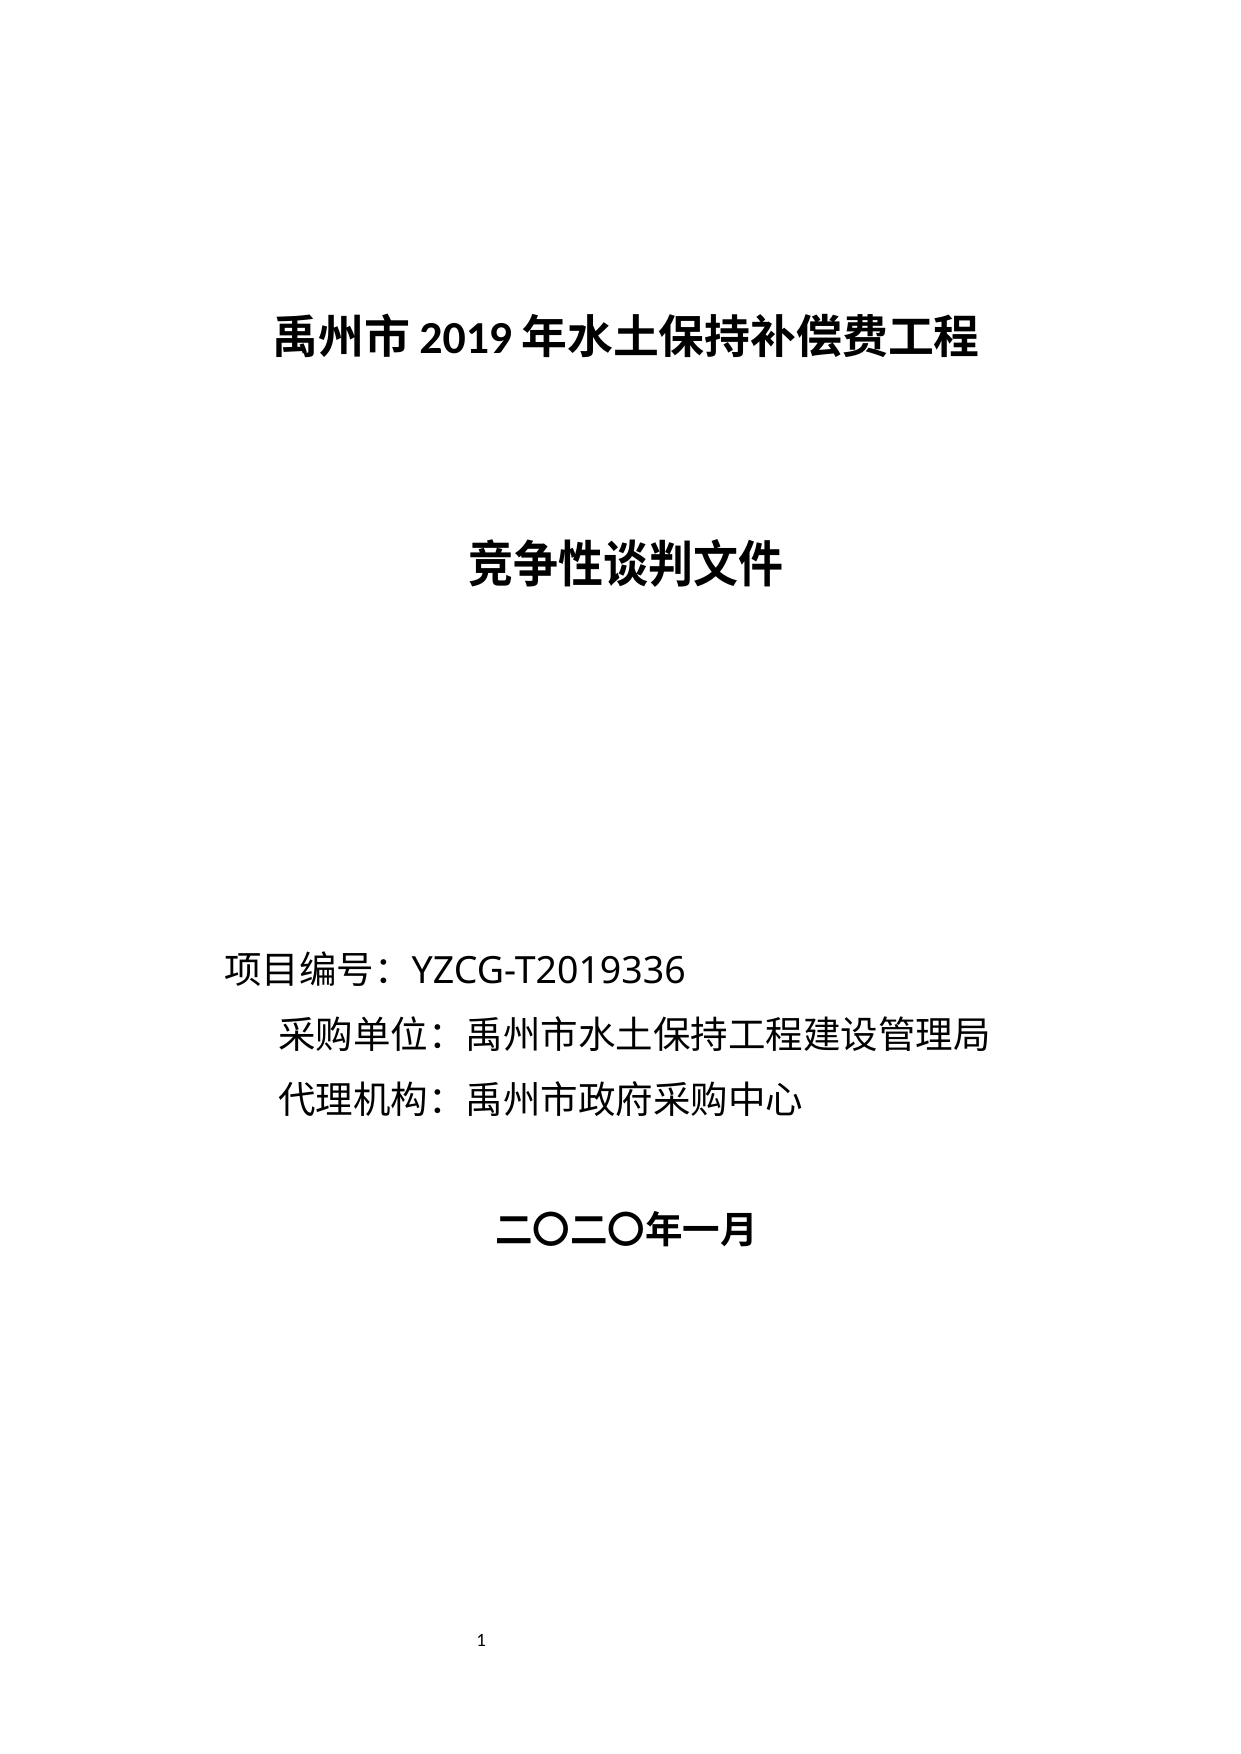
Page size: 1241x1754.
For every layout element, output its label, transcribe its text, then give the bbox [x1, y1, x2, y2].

text 二〇二〇年一月 [165, 1194, 1087, 1259]
text 竞争性谈判文件 [165, 512, 1087, 609]
text 采购单位：禹州市水土保持工程建设管理局 [165, 999, 1087, 1064]
text 项目编号：YZCG-T2019336 [165, 934, 1087, 999]
text 禹州市2019年水土保持补偿费工程 [165, 284, 1087, 382]
text 代理机构：禹州市政府采购中心 [165, 1064, 1087, 1129]
